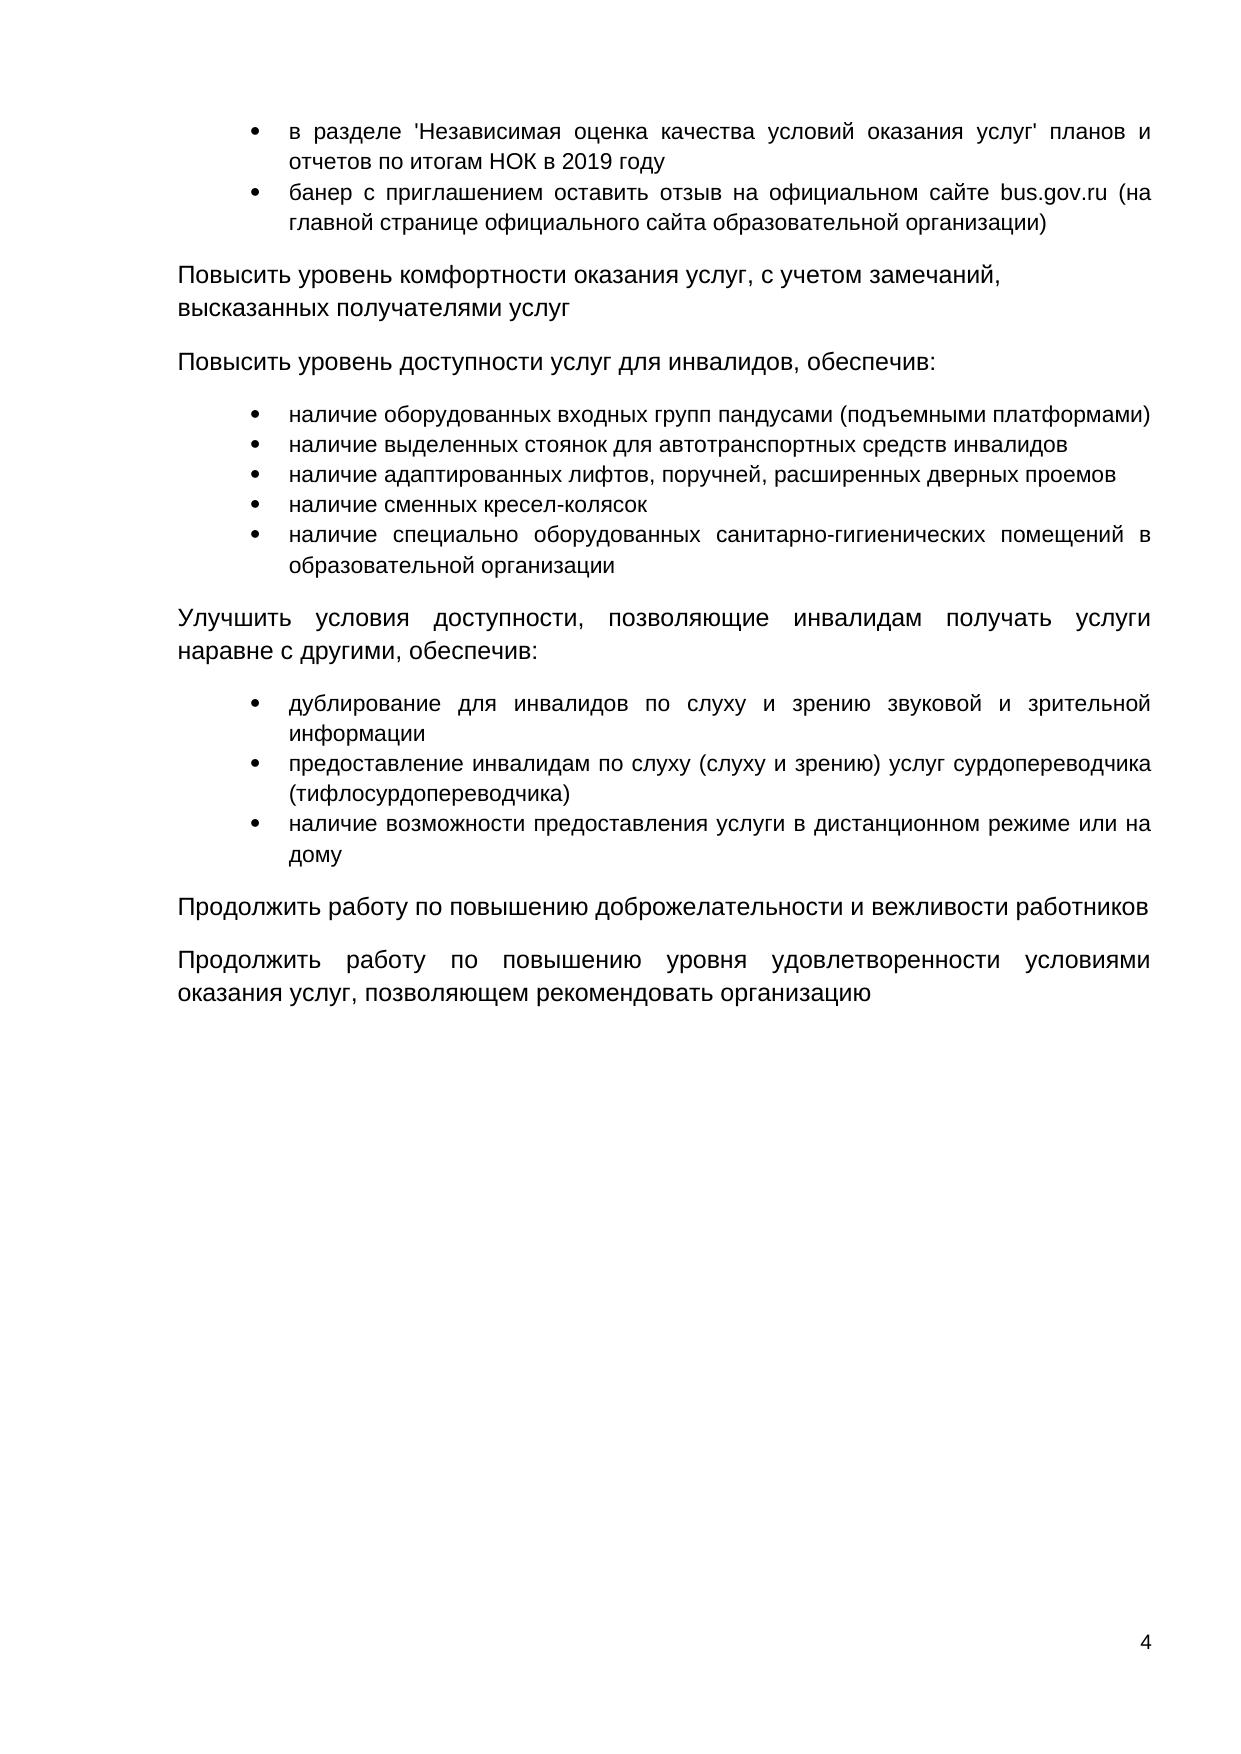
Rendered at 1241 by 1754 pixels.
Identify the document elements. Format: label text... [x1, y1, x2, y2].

text Продолжить работу по повышению доброжелательности и вежливости работников [177, 892, 1152, 920]
list наличие оборудованных входных групп пандусами (подъемными платформами) [251, 401, 1152, 427]
list банер с приглашением оставить отзыв на официальном сайте bus.gov.ru (на главной странице официального сайта образовательной организации) [251, 178, 1152, 235]
list в разделе 'Независимая оценка качества условий оказания услуг' планов и отчетов по итогам НОК в 2019 году [251, 118, 1152, 175]
list наличие специально оборудованных санитарно-гигиенических помещений в образовательной организации [251, 521, 1152, 578]
text Повысить уровень доступности услуг для инвалидов, обеспечив: [177, 347, 1152, 375]
list наличие выделенных стоянок для автотранспортных средств инвалидов [251, 431, 1152, 457]
list наличие возможности предоставления услуги в дистанционном режиме или на дому [251, 810, 1152, 867]
list дублирование для инвалидов по слуху и зрению звуковой и зрительной информации [251, 689, 1152, 746]
list предоставление инвалидам по слуху (слуху и зрению) услуг сурдопереводчика (тифлосурдопереводчика) [251, 750, 1152, 806]
list наличие адаптированных лифтов, поручней, расширенных дверных проемов [251, 461, 1152, 487]
text Улучшить условия доступности, позволяющие инвалидам получать услуги наравне с другими, обеспечив: [177, 603, 1152, 664]
list наличие сменных кресел-колясок [251, 491, 1152, 517]
text Продолжить работу по повышению уровня удовлетворенности условиями оказания услуг, позволяющем рекомендовать организацию [177, 945, 1152, 1007]
text Повысить уровень комфортности оказания услуг, с учетом замечаний, высказанных получателями услуг [177, 260, 1152, 322]
